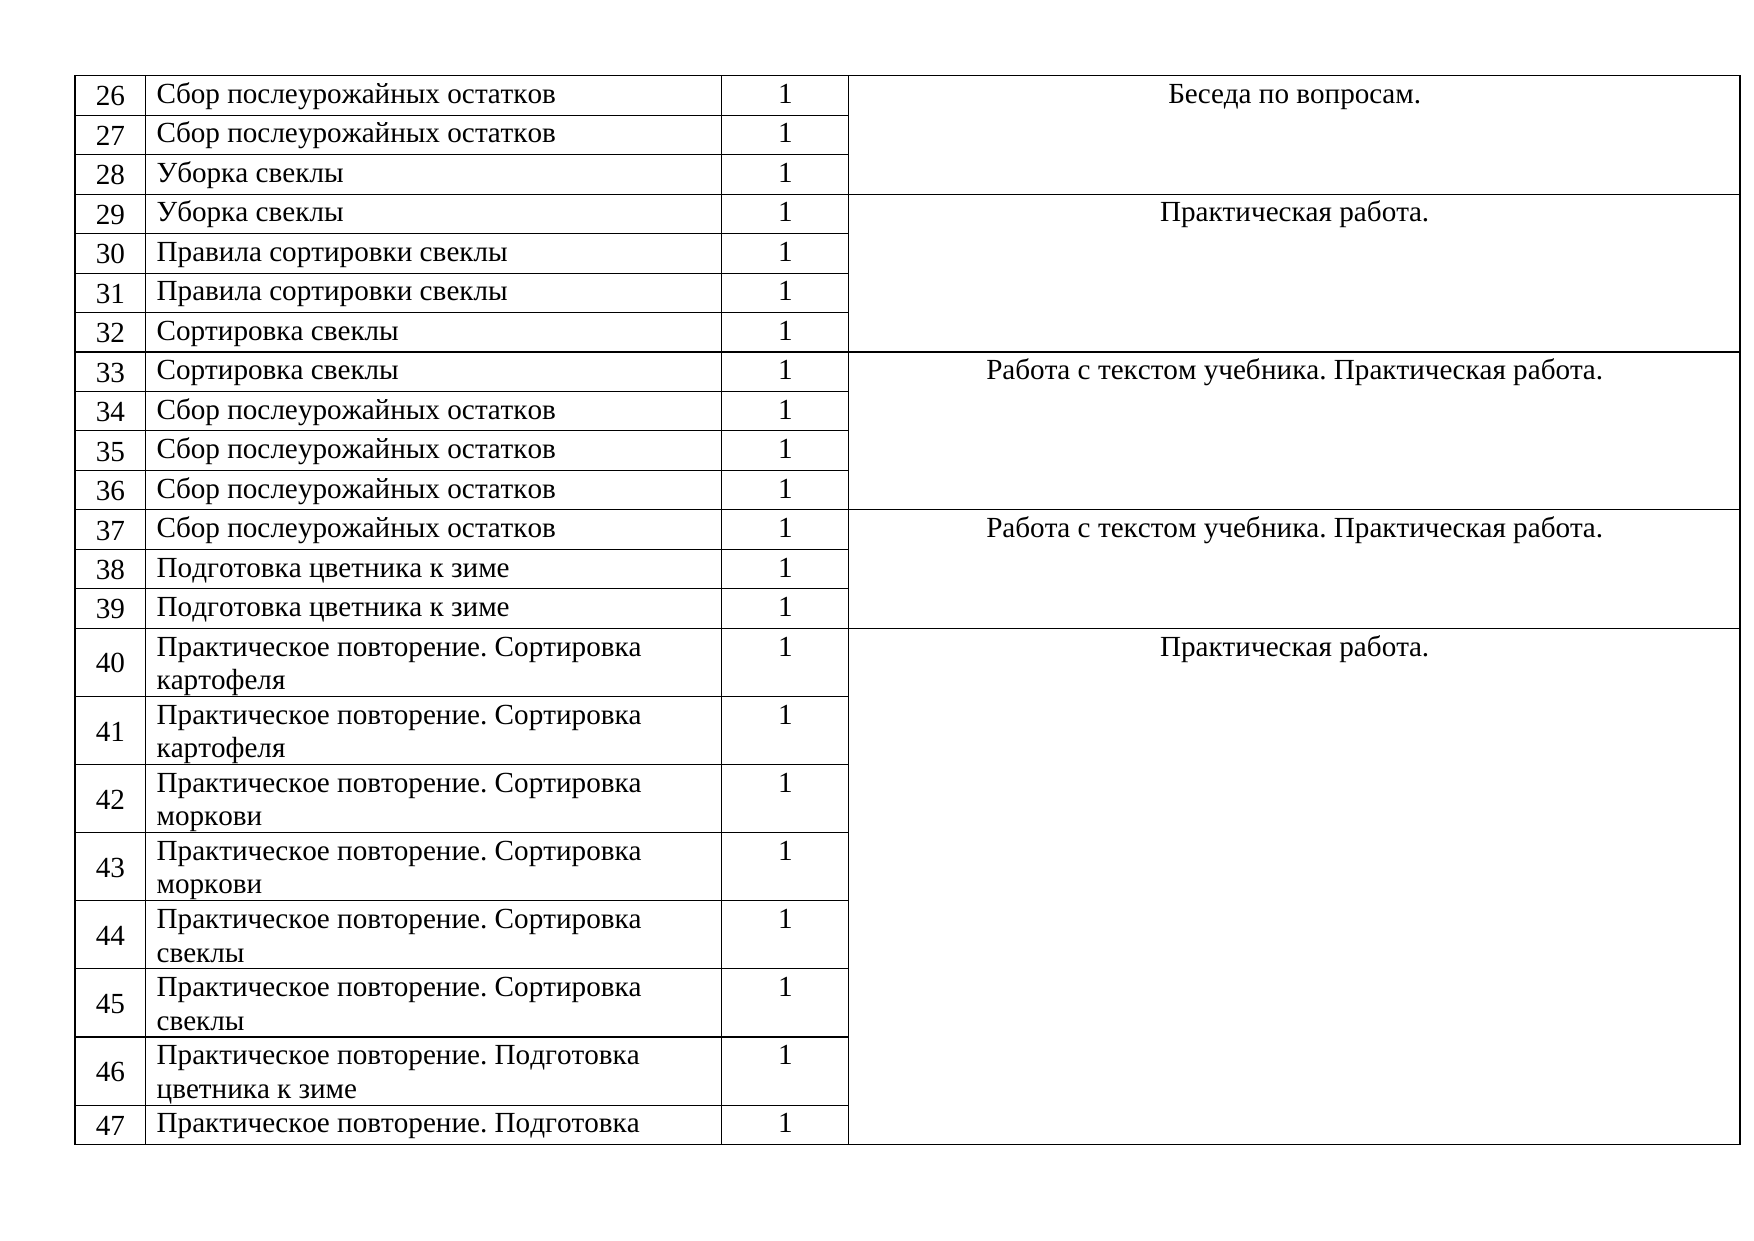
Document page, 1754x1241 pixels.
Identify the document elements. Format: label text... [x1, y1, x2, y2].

table_cell 35 [76, 431, 145, 470]
table_cell Сбор послеурожайных остатков [146, 431, 721, 470]
table_cell 1 [722, 471, 848, 509]
table_cell 1 [722, 629, 848, 696]
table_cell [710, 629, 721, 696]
table_cell 45 [76, 969, 145, 1036]
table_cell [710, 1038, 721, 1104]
table_cell 37 [76, 510, 145, 549]
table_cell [849, 76, 1739, 193]
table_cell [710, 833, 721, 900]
table_cell 43 [76, 833, 145, 900]
table_cell Сбор послеурожайных остатков [146, 471, 721, 509]
table_cell 1 [722, 392, 848, 430]
table_cell 1 [722, 969, 848, 1036]
table_cell 1 [722, 1106, 848, 1144]
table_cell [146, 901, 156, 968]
table_cell Сбор послеурожайных остатков [146, 116, 721, 154]
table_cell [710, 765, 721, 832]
table_cell 27 [76, 116, 145, 154]
table_cell 36 [76, 471, 145, 509]
table_cell 1 [722, 155, 848, 193]
table_cell 30 [76, 234, 145, 272]
table_cell 46 [76, 1038, 145, 1104]
table_cell 1 [722, 1038, 848, 1104]
table_cell 28 [76, 155, 145, 193]
table_cell Уборка свеклы [146, 195, 721, 233]
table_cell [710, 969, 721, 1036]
table_cell 1 [722, 510, 848, 549]
table_cell Практическое повторение. Подготовка цветника к зиме [146, 1106, 721, 1144]
table_cell 29 [76, 195, 145, 233]
table_cell 1 [722, 431, 848, 470]
table_cell 1 [722, 901, 848, 968]
table_cell 47 [76, 1106, 145, 1144]
table_cell Сбор послеурожайных остатков [146, 392, 721, 430]
table_cell 1 [722, 765, 848, 832]
table_cell 1 [722, 589, 848, 628]
table_cell 38 [76, 550, 145, 588]
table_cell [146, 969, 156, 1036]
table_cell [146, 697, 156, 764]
table_cell Правила сортировки свеклы [146, 234, 721, 272]
table_cell 1 [722, 353, 848, 391]
table_cell Работа с текстом учебника. Практическая работа. [849, 353, 1739, 509]
table_cell 1 [722, 697, 848, 764]
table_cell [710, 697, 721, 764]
table_cell 1 [722, 274, 848, 312]
table_cell Подготовка цветника к зиме [146, 550, 721, 588]
table_cell Практическая работа. [849, 629, 1739, 1144]
table_cell 42 [76, 765, 145, 832]
table_cell 40 [76, 629, 145, 696]
table_cell Сортировка свеклы [146, 313, 721, 351]
table_cell Сбор послеурожайных остатков [146, 510, 721, 549]
table_cell Практическая работа. [849, 195, 1739, 351]
table_cell 39 [76, 589, 145, 628]
table_cell Подготовка цветника к зиме [146, 589, 721, 628]
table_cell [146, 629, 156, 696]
table_cell 1 [722, 116, 848, 154]
table_cell Сортировка свеклы [146, 353, 721, 391]
table_cell Правила сортировки свеклы [146, 274, 721, 312]
table_cell 1 [722, 76, 848, 114]
table_cell 1 [722, 195, 848, 233]
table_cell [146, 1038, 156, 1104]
table_cell 32 [76, 313, 145, 351]
table_cell 1 [722, 313, 848, 351]
table_cell 31 [76, 274, 145, 312]
table_cell 1 [722, 833, 848, 900]
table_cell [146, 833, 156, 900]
table_cell 44 [76, 901, 145, 968]
table_cell Уборка свеклы [146, 155, 721, 193]
table_cell 41 [76, 697, 145, 764]
table_cell 34 [76, 392, 145, 430]
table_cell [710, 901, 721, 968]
table_cell Работа с текстом учебника. Практическая работа. [849, 510, 1739, 628]
table_cell 26 [76, 76, 145, 114]
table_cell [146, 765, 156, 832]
table_cell 1 [722, 234, 848, 272]
table_cell 33 [76, 353, 145, 391]
table_cell 1 [722, 550, 848, 588]
table_cell Сбор послеурожайных остатков [146, 76, 721, 114]
